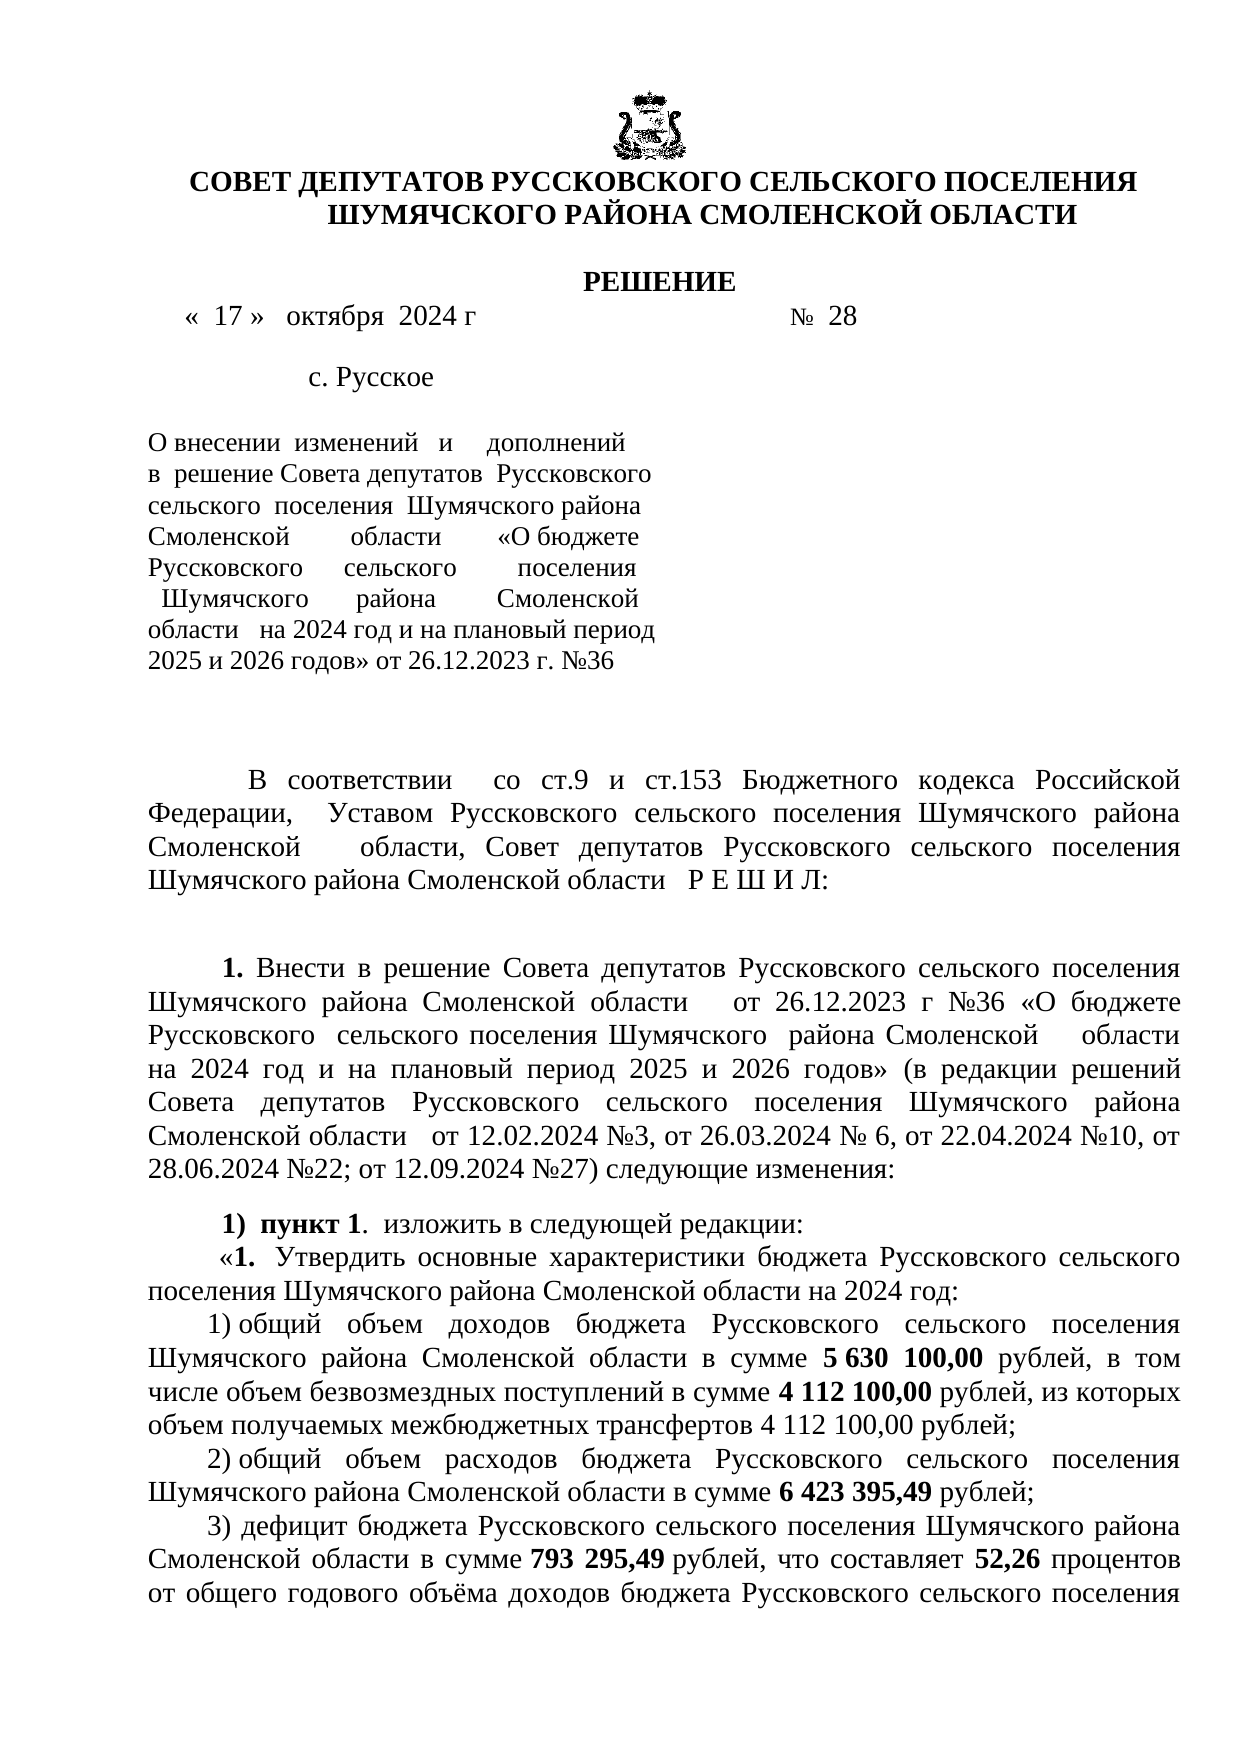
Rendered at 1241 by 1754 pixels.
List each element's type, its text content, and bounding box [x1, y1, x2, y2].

text 1) общий объем доходов бюджета Руссковского сельского поселения Шумячского района Смоленской области в сумме 5 630 100,00 рублей, в том числе объем безвозмездных поступлений в сумме 4 112 100,00 рублей, из которых объем получаемых межбюджетных трансфертов 4 112 100,00 рублей; [148, 1307, 1181, 1441]
text 1. Внести в решение Совета депутатов Руссковского сельского поселения Шумячского района Смоленской области от 26.12.2023 г №36 «О бюджете Руссковского сельского поселения Шумячского района Смоленской области на 2024 год и на плановый период 2025 и 2026 годов» (в редакции решений Совета депутатов Руссковского сельского поселения Шумячского района Смоленской области от 12.02.2024 №3, от 26.03.2024 № 6, от 22.04.2024 №10, от 28.06.2024 №22; от 12.09.2024 №27) следующие изменения: [148, 950, 1181, 1185]
text с. Русское [148, 359, 1181, 393]
text В соответствии со ст.9 и ст.153 Бюджетного кодекса Российской Федерации, Уставом Руссковского сельского поселения Шумячского района Смоленской области, Совет депутатов Руссковского сельского поселения Шумячского района Смоленской области Р Е Ш И Л: [148, 762, 1181, 896]
text ШУМЯЧСКОГО района Смоленской области [148, 197, 1179, 231]
text «1. Утвердить основные характеристики бюджета Руссковского сельского поселения Шумячского района Смоленской области на 2024 год: [148, 1239, 1181, 1307]
text в решение Совета депутатов Руссковского [148, 458, 1181, 489]
picture [611, 88, 689, 164]
text 2025 и 2026 годов» от 26.12.2023 г. №36 [148, 644, 1181, 676]
text Шумячского района Смоленской [148, 582, 1181, 613]
text области на 2024 год и на плановый период [148, 613, 1181, 644]
list РЕШЕНИЕ [148, 264, 989, 298]
text Смоленской области «О бюджете [148, 520, 1181, 551]
text Совет депутатов РусскоВСКОГО СЕЛЬСКОГО поселения [148, 164, 1179, 197]
text сельского поселения Шумячского района [148, 489, 1181, 520]
text « 17 » октября 2024 г № 28 [148, 298, 1181, 331]
text О внесении изменений и дополнений [148, 426, 1181, 458]
text 2) общий объем расходов бюджета Руссковского сельского поселения Шумячского района Смоленской области в сумме 6 423 395,49 рублей; [148, 1441, 1181, 1508]
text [148, 1508, 1181, 1608]
text Руссковского сельского поселения [148, 551, 1181, 582]
text 1) пункт 1. изложить в следующей редакции: [148, 1206, 1181, 1239]
